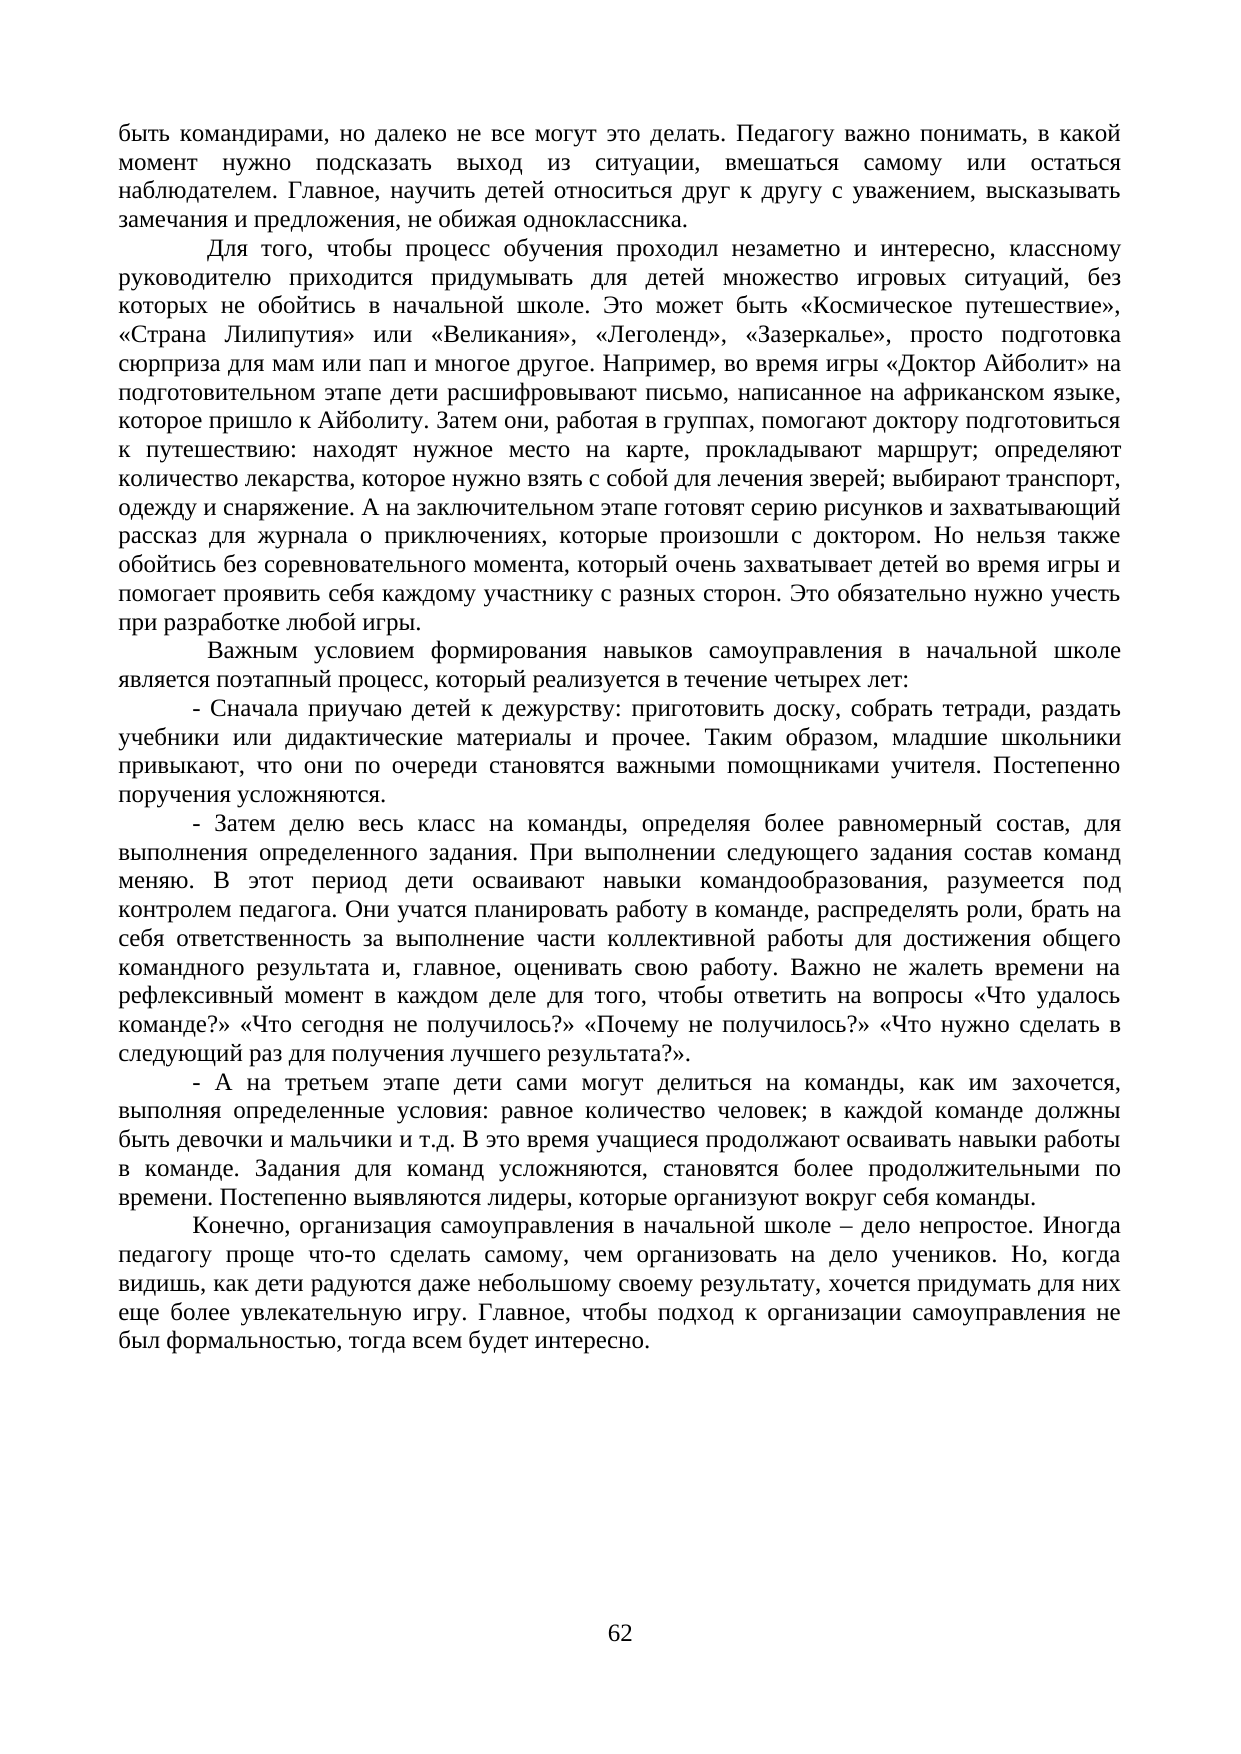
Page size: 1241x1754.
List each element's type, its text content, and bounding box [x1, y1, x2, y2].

list - Сначала приучаю детей к дежурству: приготовить доску, собрать тетради, раздать учебники или дидактические материалы и прочее. Таким образом, младшие школьники привыкают, что они по очереди становятся важными помощниками учителя. Постепенно поручения усложняются. [118, 693, 1122, 808]
text Важным условием формирования навыков самоуправления в начальной школе является поэтапный процесс, который реализуется в течение четырех лет: [118, 636, 1122, 693]
list - Затем делю весь класс на команды, определяя более равномерный состав, для выполнения определенного задания. При выполнении следующего задания состав команд меняю. В этот период дети осваивают навыки командообразования, разумеется под контролем педагога. Они учатся планировать работу в команде, распределять роли, брать на себя ответственность за выполнение части коллективной работы для достижения общего командного результата и, главное, оценивать свою работу. Важно не жалеть времени на рефлексивный момент в каждом деле для того, чтобы ответить на вопросы «Что удалось команде?» «Что сегодня не получилось?» «Почему не получилось?» «Что нужно сделать в следующий раз для получения лучшего результата?». [118, 808, 1122, 1067]
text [118, 118, 1122, 233]
text Конечно, организация самоуправления в начальной школе – дело непростое. Иногда педагогу проще что-то сделать самому, чем организовать на дело учеников. Но, когда видишь, как дети радуются даже небольшому своему результату, хочется придумать для них еще более увлекательную игру. Главное, чтобы подход к организации самоуправления не был формальностью, тогда всем будет интересно. [118, 1211, 1122, 1354]
list - А на третьем этапе дети сами могут делиться на команды, как им захочется, выполняя определенные условия: равное количество человек; в каждой команде должны быть девочки и мальчики и т.д. В это время учащиеся продолжают осваивать навыки работы в команде. Задания для команд усложняются, становятся более продолжительными по времени. Постепенно выявляются лидеры, которые организуют вокруг себя команды. [118, 1067, 1122, 1211]
text Для того, чтобы процесс обучения проходил незаметно и интересно, классному руководителю приходится придумывать для детей множество игровых ситуаций, без которых не обойтись в начальной школе. Это может быть «Космическое путешествие», «Страна Лилипутия» или «Великания», «Леголенд», «Зазеркалье», просто подготовка сюрприза для мам или пап и многое другое. Например, во время игры «Доктор Айболит» на подготовительном этапе дети расшифровывают письмо, написанное на африканском языке, которое пришло к Айболиту. Затем они, работая в группах, помогают доктору подготовиться к путешествию: находят нужное место на карте, прокладывают маршрут; определяют количество лекарства, которое нужно взять с собой для лечения зверей; выбирают транспорт, одежду и снаряжение. А на заключительном этапе готовят серию рисунков и захватывающий рассказ для журнала о приключениях, которые произошли с доктором. Но нельзя также обойтись без соревновательного момента, который очень захватывает детей во время игры и помогает проявить себя каждому участнику с разных сторон. Это обязательно нужно учесть при разработке любой игры. [118, 233, 1122, 636]
